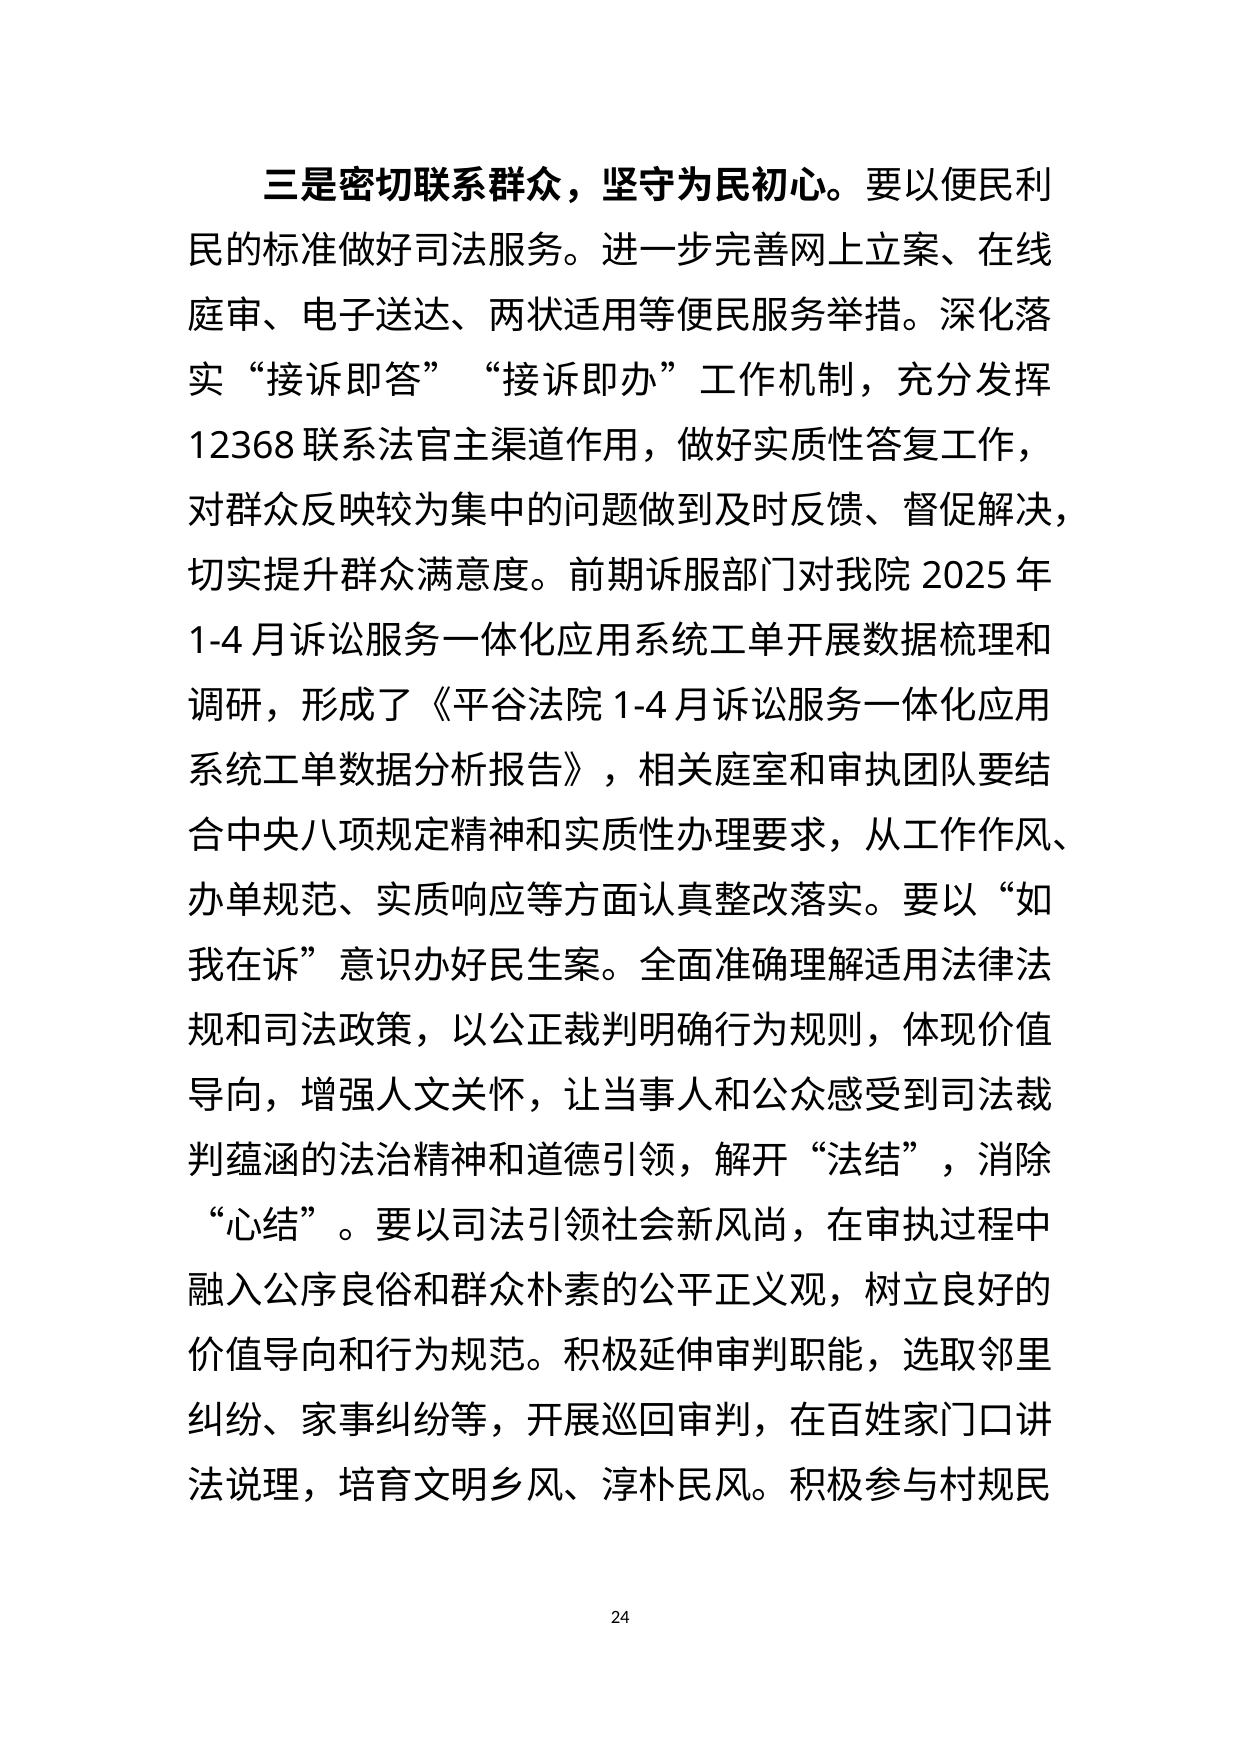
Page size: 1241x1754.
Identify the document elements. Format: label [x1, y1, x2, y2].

text [187, 150, 1053, 1515]
